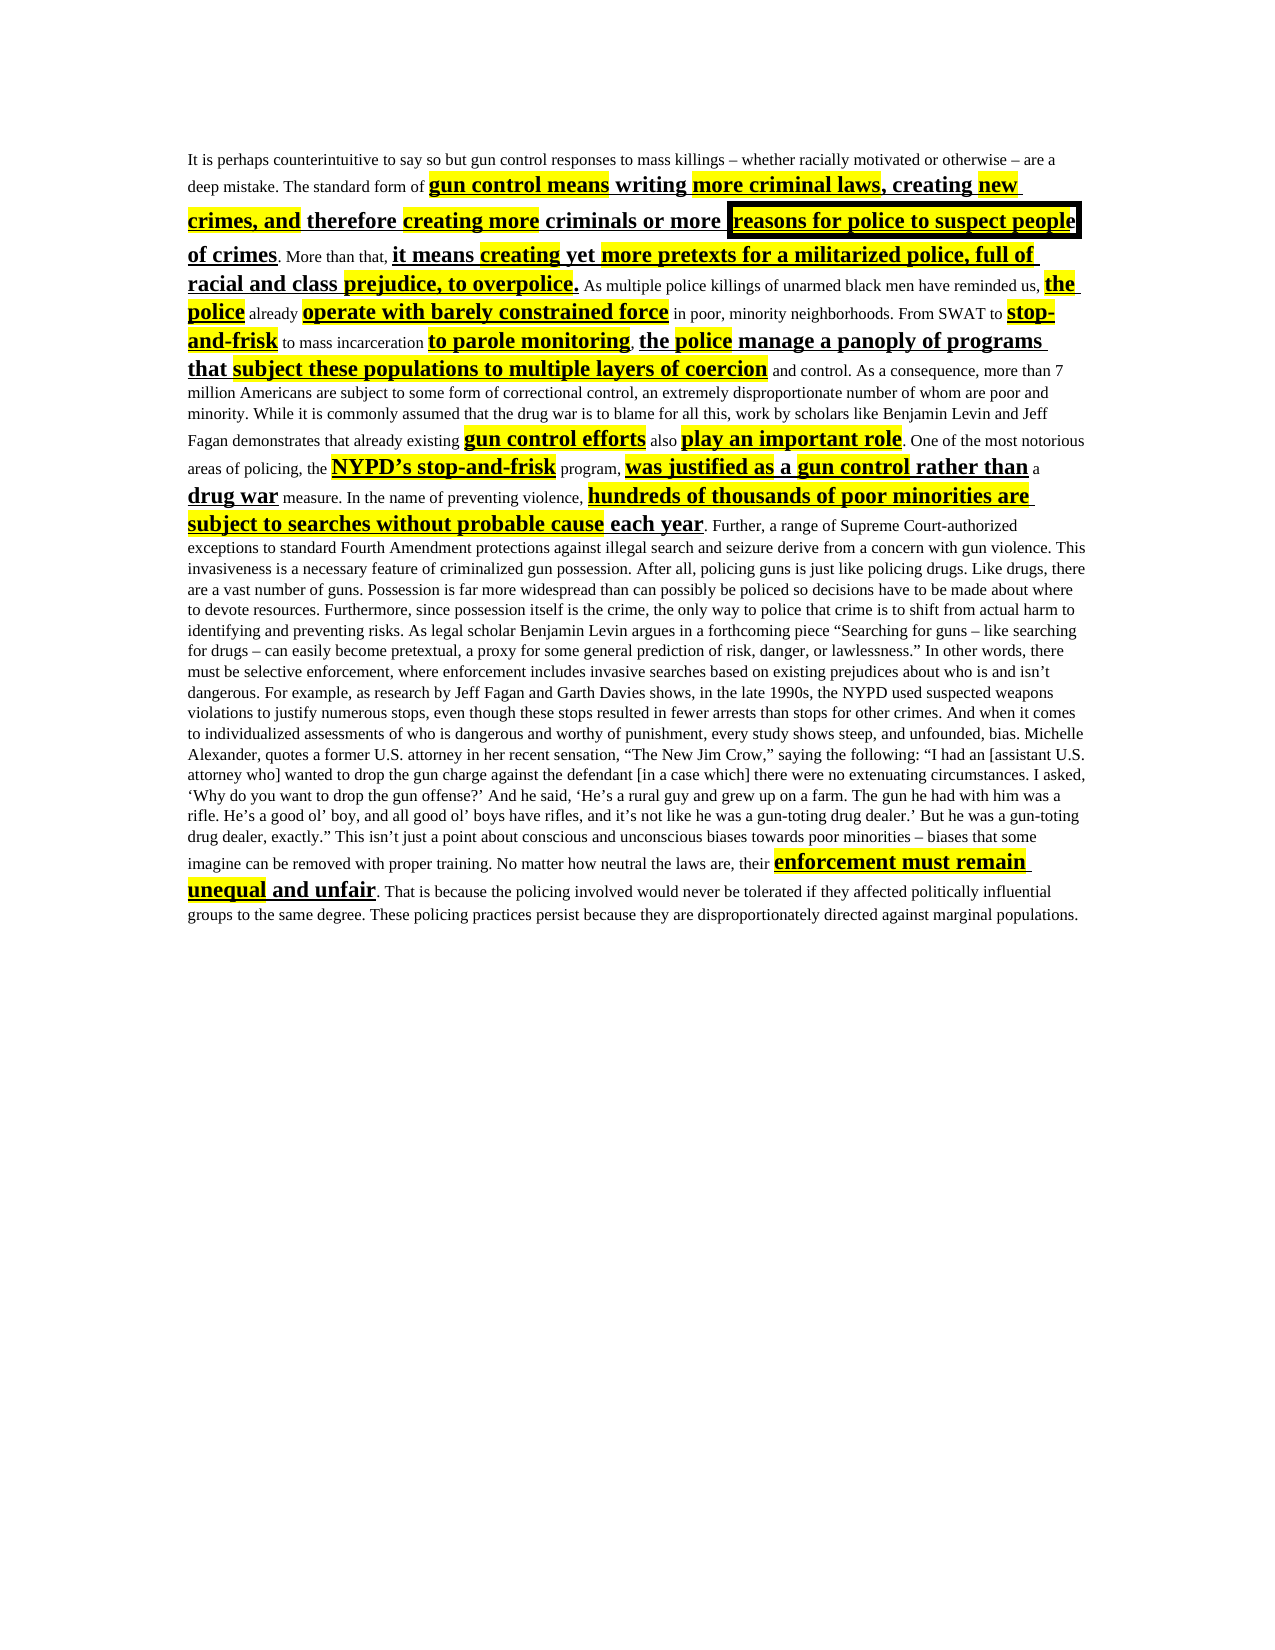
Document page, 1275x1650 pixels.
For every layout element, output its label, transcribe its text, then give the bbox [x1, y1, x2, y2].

text It is perhaps counterintuitive to say so but gun control responses to mass killings – whether racially motivated or otherwise – are a deep mistake. The standard form of gun control means writing more criminal laws, creating new crimes, and therefore creating more criminals or more reasons for police to suspect people of crimes. More than that, it means creating yet more pretexts for a militarized police, full of racial and class prejudice, to overpolice. As multiple police killings of unarmed black men have reminded us, the police already operate with barely constrained force in poor, minority neighborhoods. From SWAT to stop-and-frisk to mass incarceration to parole monitoring, the police manage a panoply of programs that subject these populations to multiple layers of coercion and control. As a consequence, more than 7 million Americans are subject to some form of correctional control, an extremely disproportionate number of whom are poor and minority. While it is commonly assumed that the drug war is to blame for all this, work by scholars like Benjamin Levin and Jeff Fagan demonstrates that already existing gun control efforts also play an important role. One of the most notorious areas of policing, the NYPD’s stop-and-frisk program, was justified as a gun control rather than a drug war measure. In the name of preventing violence, hundreds of thousands of poor minorities are subject to searches without probable cause each year. Further, a range of Supreme Court-authorized exceptions to standard Fourth Amendment protections against illegal search and seizure derive from a concern with gun violence. This invasiveness is a necessary feature of criminalized gun possession. After all, policing guns is just like policing drugs. Like drugs, there are a vast number of guns. Possession is far more widespread than can possibly be policed so decisions have to be made about where to devote resources. Furthermore, since possession itself is the crime, the only way to police that crime is to shift from actual harm to identifying and preventing risks. As legal scholar Benjamin Levin argues in a forthcoming piece “Searching for guns – like searching for drugs – can easily become pretextual, a proxy for some general prediction of risk, danger, or lawlessness.” In other words, there must be selective enforcement, where enforcement includes invasive searches based on existing prejudices about who is and isn’t dangerous. For example, as research by Jeff Fagan and Garth Davies shows, in the late 1990s, the NYPD used suspected weapons violations to justify numerous stops, even though these stops resulted in fewer arrests than stops for other crimes. And when it comes to individualized assessments of who is dangerous and worthy of punishment, every study shows steep, and unfounded, bias. Michelle Alexander, quotes a former U.S. attorney in her recent sensation, “The New Jim Crow,” saying the following: “I had an [assistant U.S. attorney who] wanted to drop the gun charge against the defendant [in a case which] there were no extenuating circumstances. I asked, ‘Why do you want to drop the gun offense?’ And he said, ‘He’s a rural guy and grew up on a farm. The gun he had with him was a rifle. He’s a good ol’ boy, and all good ol’ boys have rifles, and it’s not like he was a gun-toting drug dealer.’ But he was a gun-toting drug dealer, exactly.” This isn’t just a point about conscious and unconscious biases towards poor minorities – biases that some imagine can be removed with proper training. No matter how neutral the laws are, their enforcement must remain unequal and unfair. That is because the policing involved would never be tolerated if they affected politically influential groups to the same degree. These policing practices persist because they are disproportionately directed against marginal populations. [187, 150, 1087, 923]
